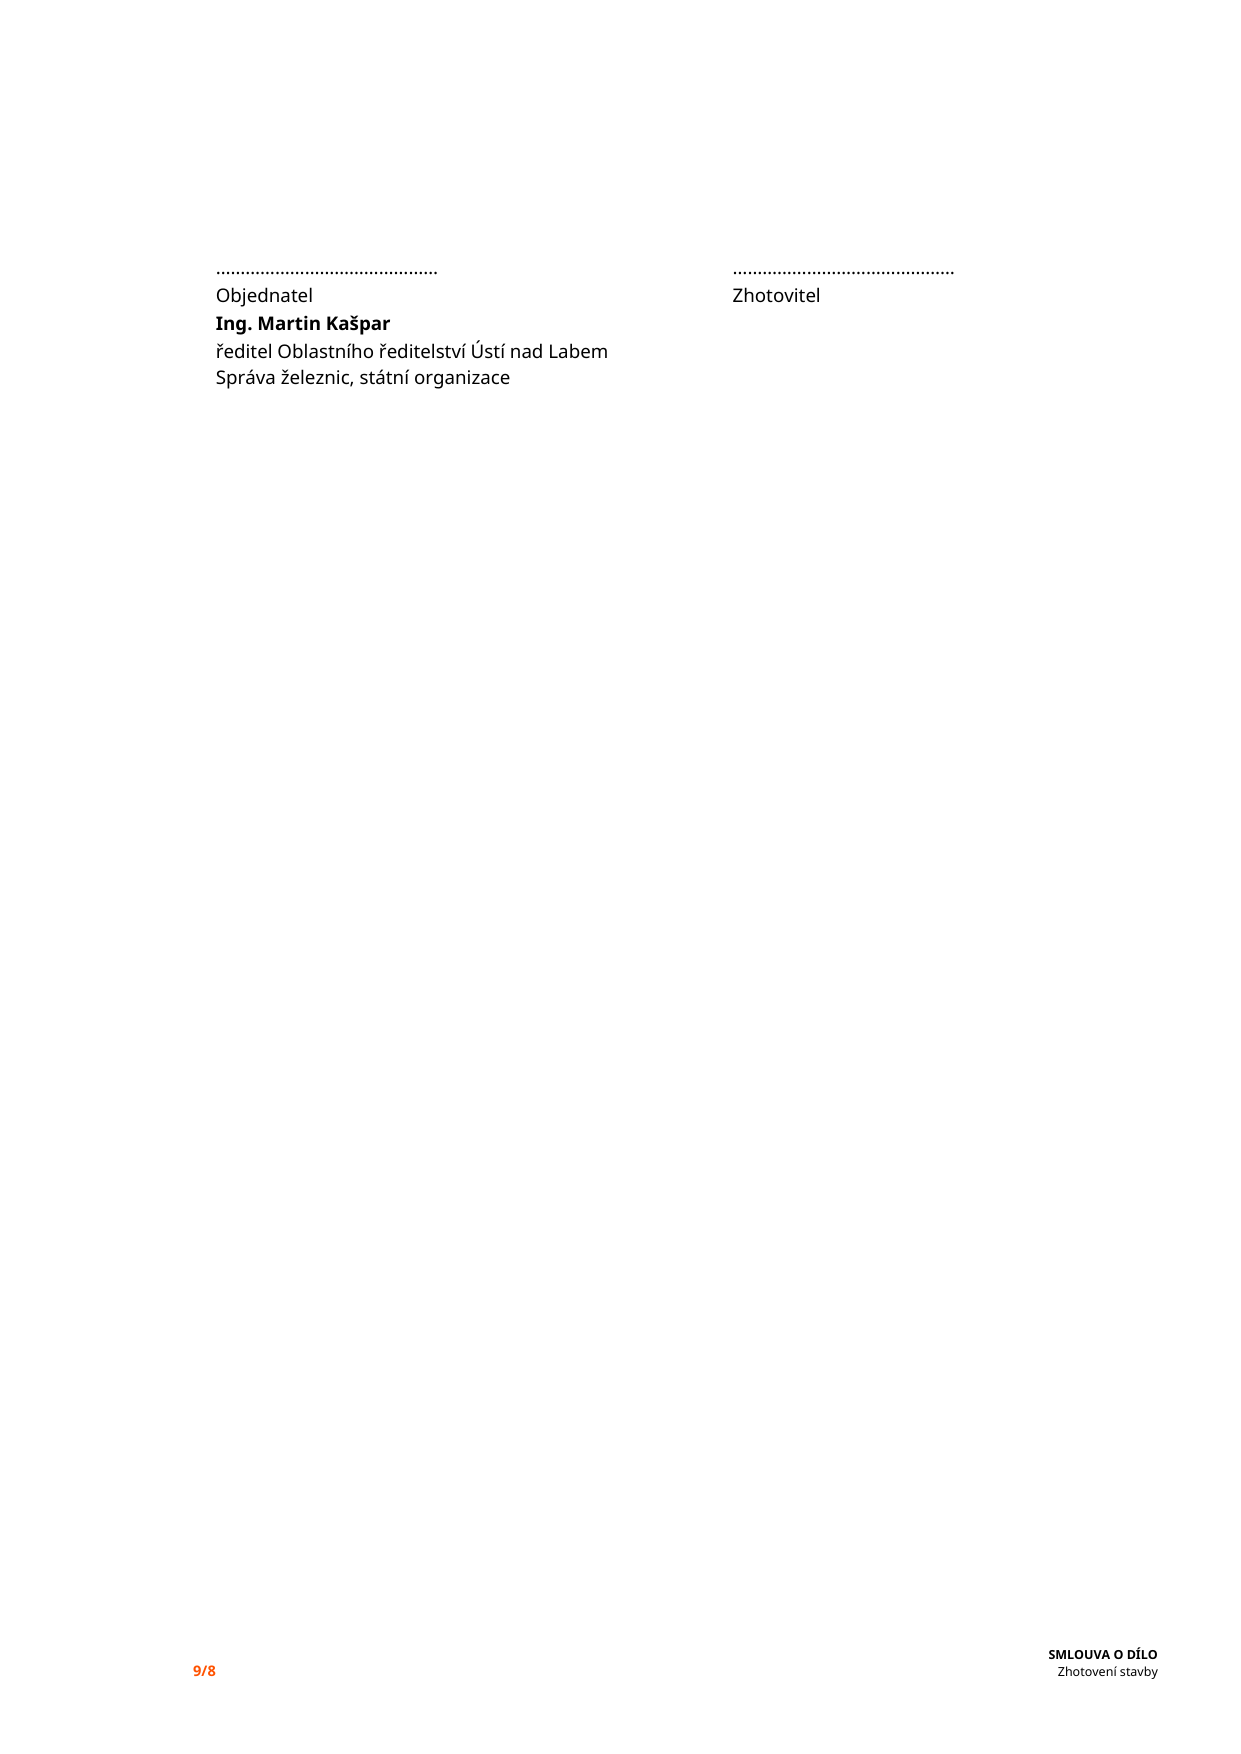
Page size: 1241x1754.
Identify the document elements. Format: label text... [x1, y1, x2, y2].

text ředitel Oblastního ředitelství Ústí nad Labem [216, 339, 1093, 364]
text Ing. Martin Kašpar [216, 311, 1093, 336]
text ……………………………………… ……………………………………… [216, 255, 1093, 280]
text Objednatel Zhotovitel [216, 283, 1093, 308]
text Správa železnic, státní organizace [216, 364, 1093, 390]
